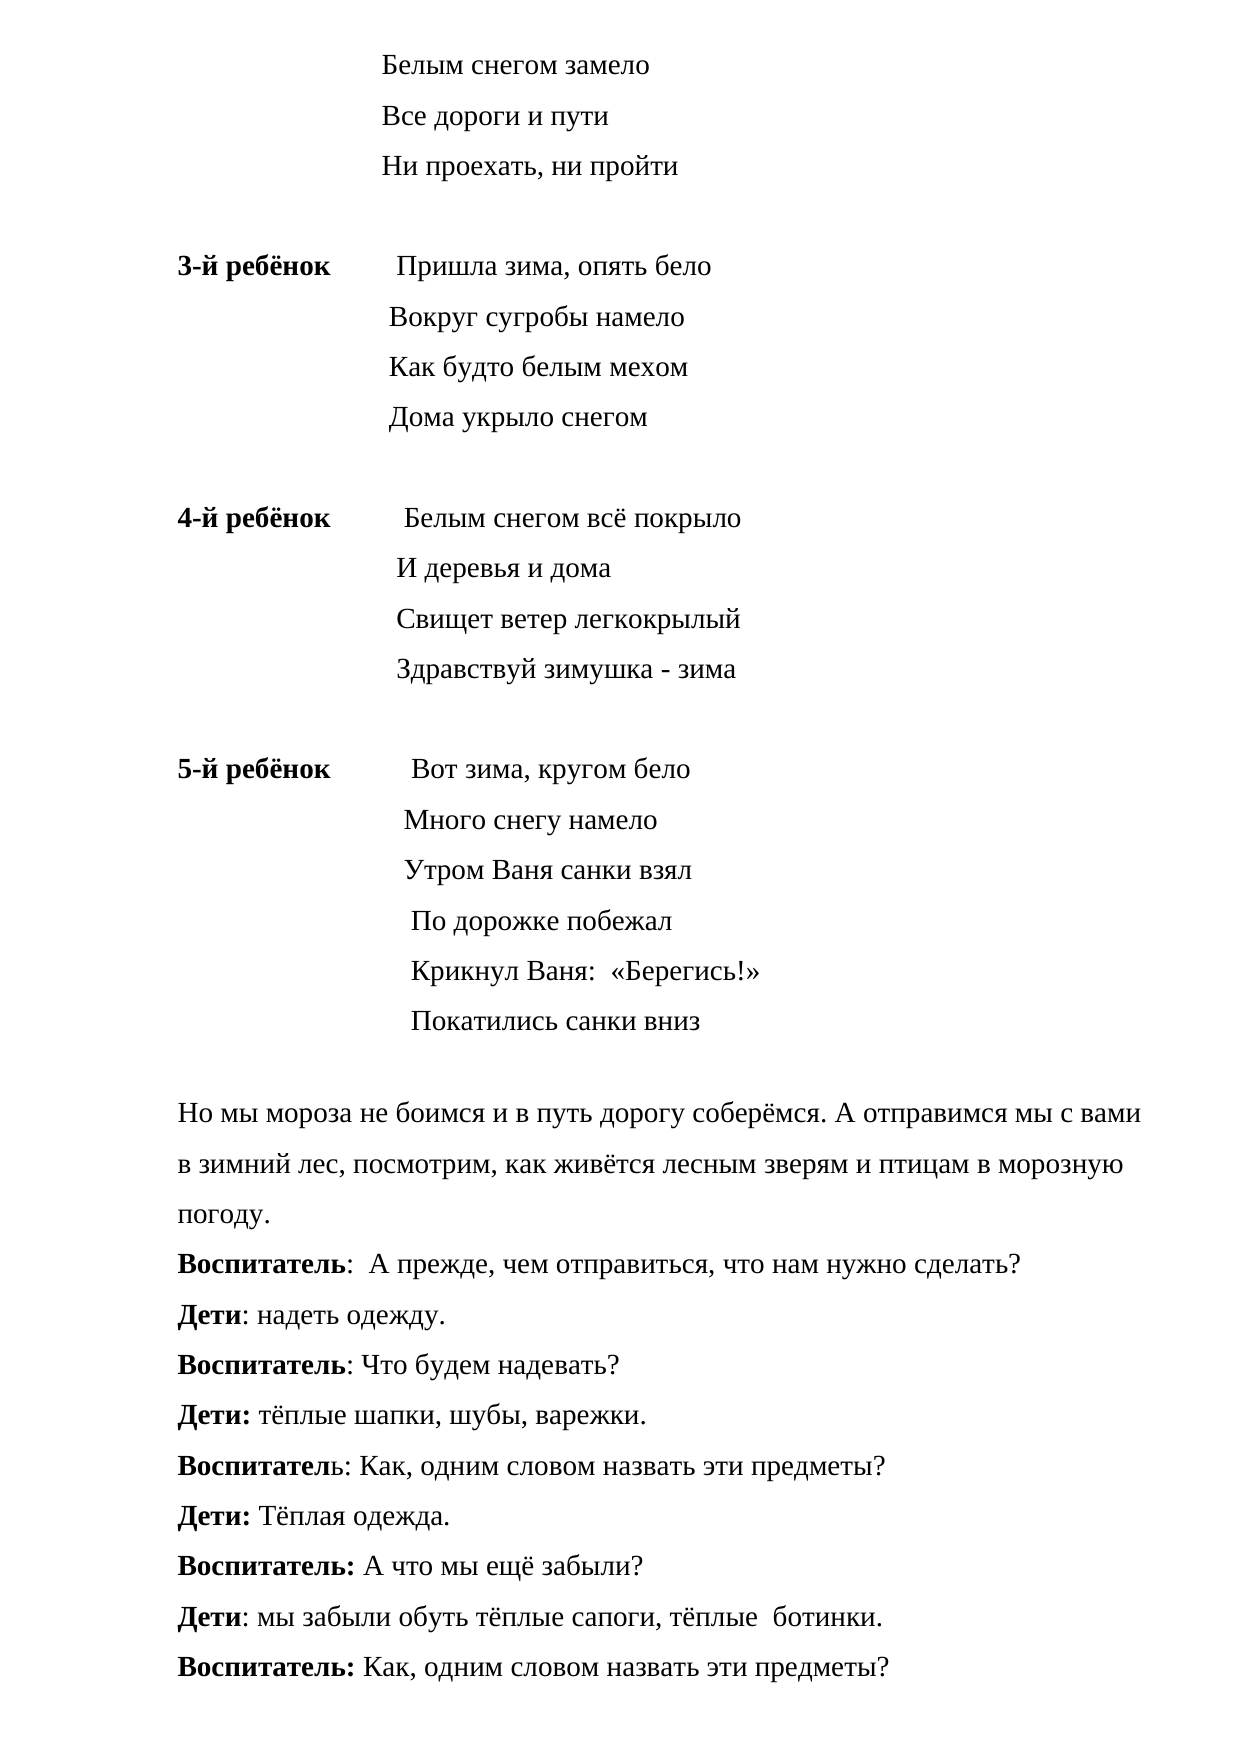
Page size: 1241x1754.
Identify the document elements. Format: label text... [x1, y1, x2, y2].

text Дети: Тёплая одежда. [177, 1498, 1152, 1532]
text По дорожке побежал [177, 903, 1152, 936]
text Воспитатель: Как, одним словом назвать эти предметы? [177, 1649, 1152, 1682]
text Дети: мы забыли обуть тёплые сапоги, тёплые ботинки. [177, 1599, 1152, 1632]
text 5-й ребёнок Вот зима, кругом бело [177, 752, 1152, 785]
text 4-й ребёнок Белым снегом всё покрыло [177, 500, 1152, 534]
text Дома укрыло снегом [177, 399, 1152, 433]
text 3-й ребёнок Пришла зима, опять бело [177, 248, 1152, 282]
text Воспитатель: А что мы ещё забыли? [177, 1548, 1152, 1582]
text Но мы мороза не боимся и в путь дорогу соберёмся. А отправимся мы с вами в зимний лес, посмотрим, как живётся лесным зверям и птицам в морозную погоду. [177, 1096, 1152, 1230]
text Все дороги и пути [177, 98, 1152, 131]
text Вокруг сугробы намело [177, 299, 1152, 332]
text Много снегу намело [177, 802, 1152, 836]
text Покатились санки вниз [177, 1003, 1152, 1037]
text Здравствуй зимушка - зима [177, 651, 1152, 684]
text Ни проехать, ни пройти [177, 148, 1152, 181]
text Как будто белым мехом [177, 349, 1152, 383]
text Дети: надеть одежду. [177, 1297, 1152, 1330]
text И деревья и дома [177, 550, 1152, 584]
text Свищет ветер легкокрылый [177, 601, 1152, 634]
text Воспитатель: Что будем надевать? [177, 1347, 1152, 1381]
text Крикнул Ваня: «Берегись!» [177, 953, 1152, 986]
text Белым снегом замело [177, 47, 1152, 81]
text Воспитатель: А прежде, чем отправиться, что нам нужно сделать? [177, 1246, 1152, 1280]
text Дети: тёплые шапки, шубы, варежки. [177, 1397, 1152, 1431]
text Воспитатель: Как, одним словом назвать эти предметы? [177, 1448, 1152, 1481]
text Утром Ваня санки взял [177, 852, 1152, 886]
